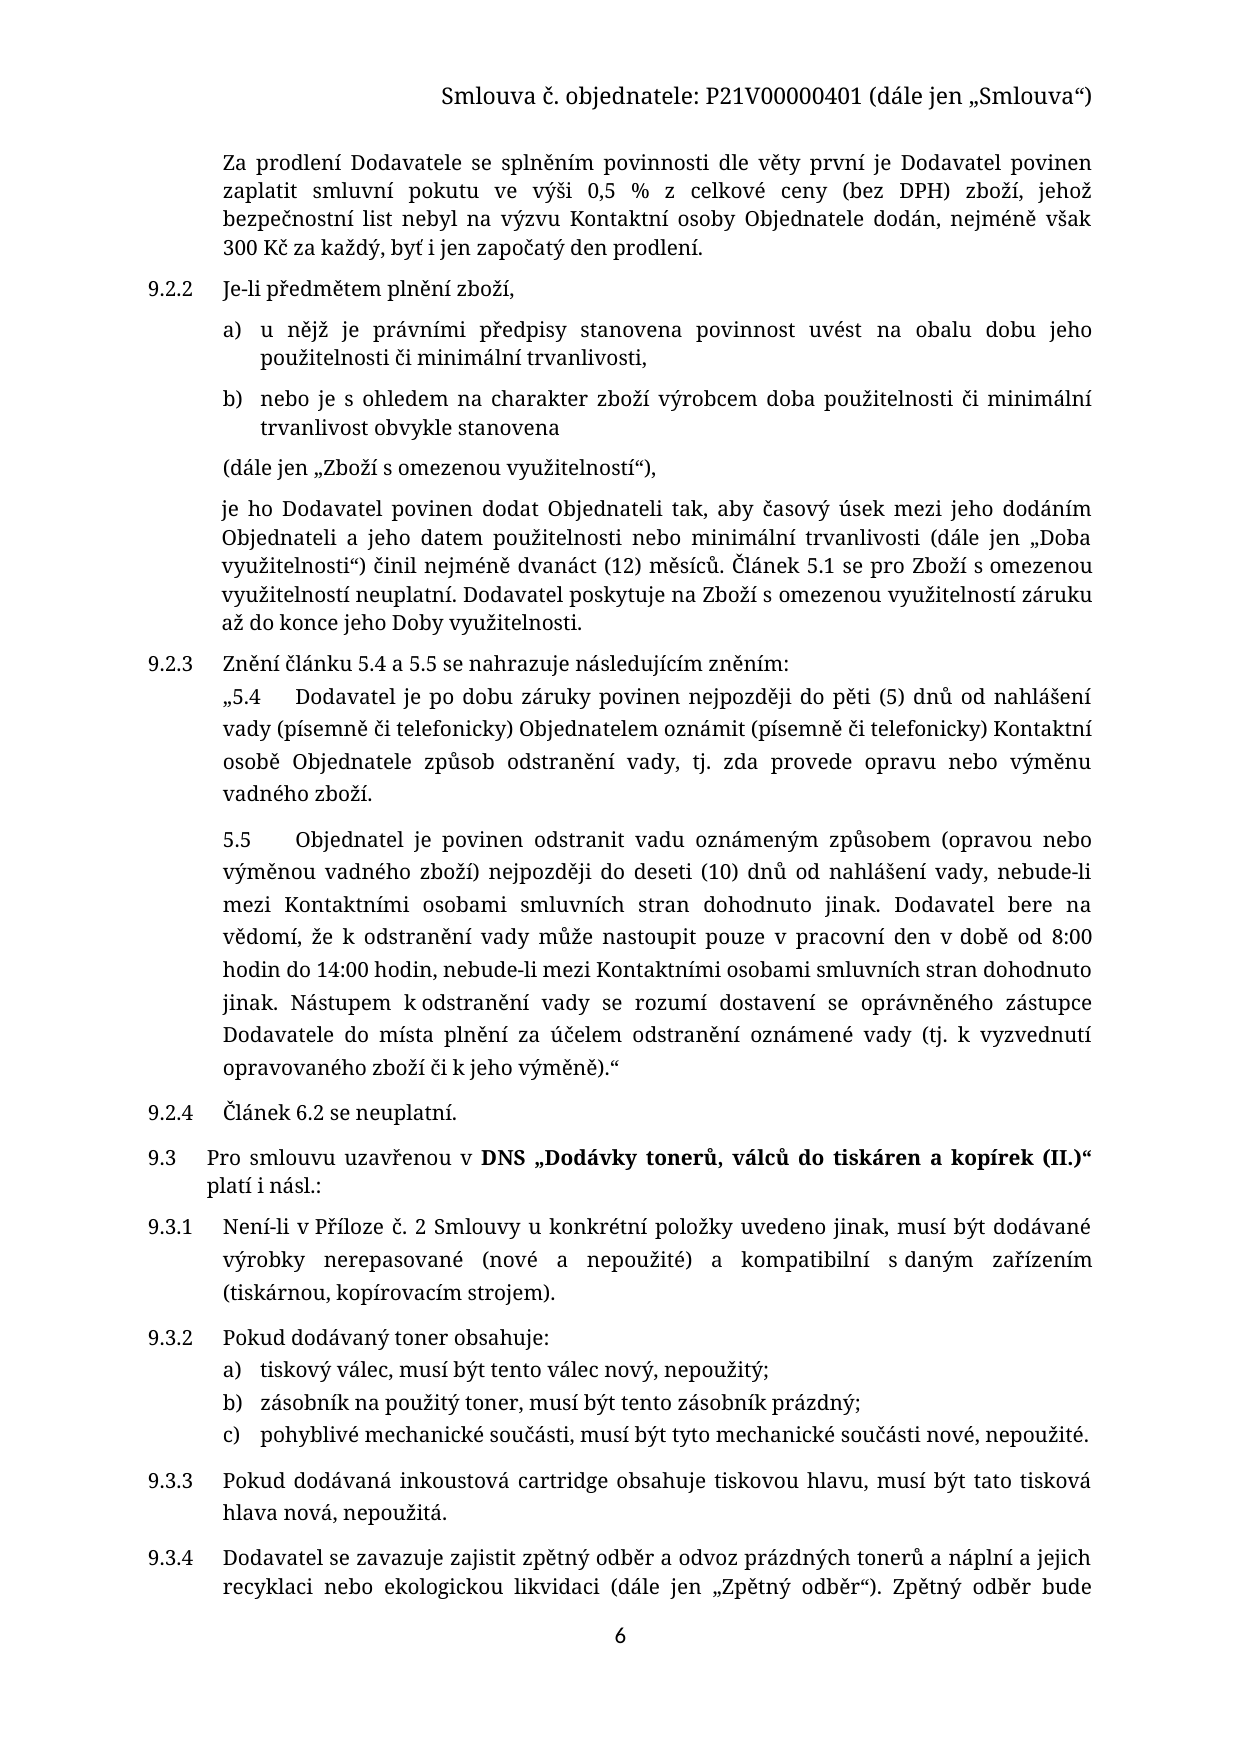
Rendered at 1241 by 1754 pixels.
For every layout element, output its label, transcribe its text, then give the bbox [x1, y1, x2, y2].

list „5.4 Dodavatel je po dobu záruky povinen nejpozději do pěti (5) dnů od nahlášení vady (písemně či telefonicky) Objednatelem oznámit (písemně či telefonicky) Kontaktní osobě Objednatele způsob odstranění vady, tj. zda provede opravu nebo výměnu vadného zboží. [223, 682, 1093, 808]
list Pokud dodávaný toner obsahuje: [148, 1323, 1093, 1351]
list pohyblivé mechanické součásti, musí být tyto mechanické součásti nové, nepoužité. [223, 1421, 1093, 1449]
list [148, 1543, 1093, 1600]
list tiskový válec, musí být tento válec nový, nepoužitý; [223, 1355, 1093, 1384]
list u nějž je právními předpisy stanovena povinnost uvést na obalu dobu jeho použitelnosti či minimální trvanlivosti, [223, 315, 1093, 372]
text (dále jen „Zboží s omezenou využitelností“), [223, 453, 1093, 482]
list nebo je s ohledem na charakter zboží výrobcem doba použitelnosti či minimální trvanlivost obvykle stanovena [223, 384, 1093, 441]
list zásobník na použitý toner, musí být tento zásobník prázdný; [223, 1388, 1093, 1416]
list 5.5 Objednatel je povinen odstranit vadu oznámeným způsobem (opravou nebo výměnou vadného zboží) nejpozději do deseti (10) dnů od nahlášení vady, nebude-li mezi Kontaktními osobami smluvních stran dohodnuto jinak. Dodavatel bere na vědomí, že k odstranění vady může nastoupit pouze v pracovní den v době od 8:00 hodin do 14:00 hodin, nebude-li mezi Kontaktními osobami smluvních stran dohodnuto jinak. Nástupem k odstranění vady se rozumí dostavení se oprávněného zástupce Dodavatele do místa plnění za účelem odstranění oznámené vady (tj. k vyzvednutí opravovaného zboží či k jeho výměně).“ [223, 825, 1093, 1081]
list Článek 6.2 se neuplatní. [148, 1098, 1093, 1126]
list Pro smlouvu uzavřenou v DNS „Dodávky tonerů, válců do tiskáren a kopírek (II.)“ platí i násl.: [148, 1143, 1093, 1200]
text je ho Dodavatel povinen dodat Objednateli tak, aby časový úsek mezi jeho dodáním Objednateli a jeho datem použitelnosti nebo minimální trvanlivosti (dále jen „Doba využitelnosti“) činil nejméně dvanáct (12) měsíců. Článek 5.1 se pro Zboží s omezenou využitelností neuplatní. Dodavatel poskytuje na Zboží s omezenou využitelností záruku až do konce jeho Doby využitelnosti. [221, 494, 1093, 637]
list Není-li v Příloze č. 2 Smlouvy u konkrétní položky uvedeno jinak, musí být dodávané výrobky nerepasované (nové a nepoužité) a kompatibilní s daným zařízením (tiskárnou, kopírovacím strojem). [148, 1212, 1093, 1306]
list Znění článku 5.4 a 5.5 se nahrazuje následujícím zněním: [148, 649, 1093, 678]
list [148, 148, 1093, 261]
list Pokud dodávaná inkoustová cartridge obsahuje tiskovou hlavu, musí být tato tisková hlava nová, nepoužitá. [148, 1466, 1093, 1527]
list Je-li předmětem plnění zboží, [148, 274, 1093, 302]
